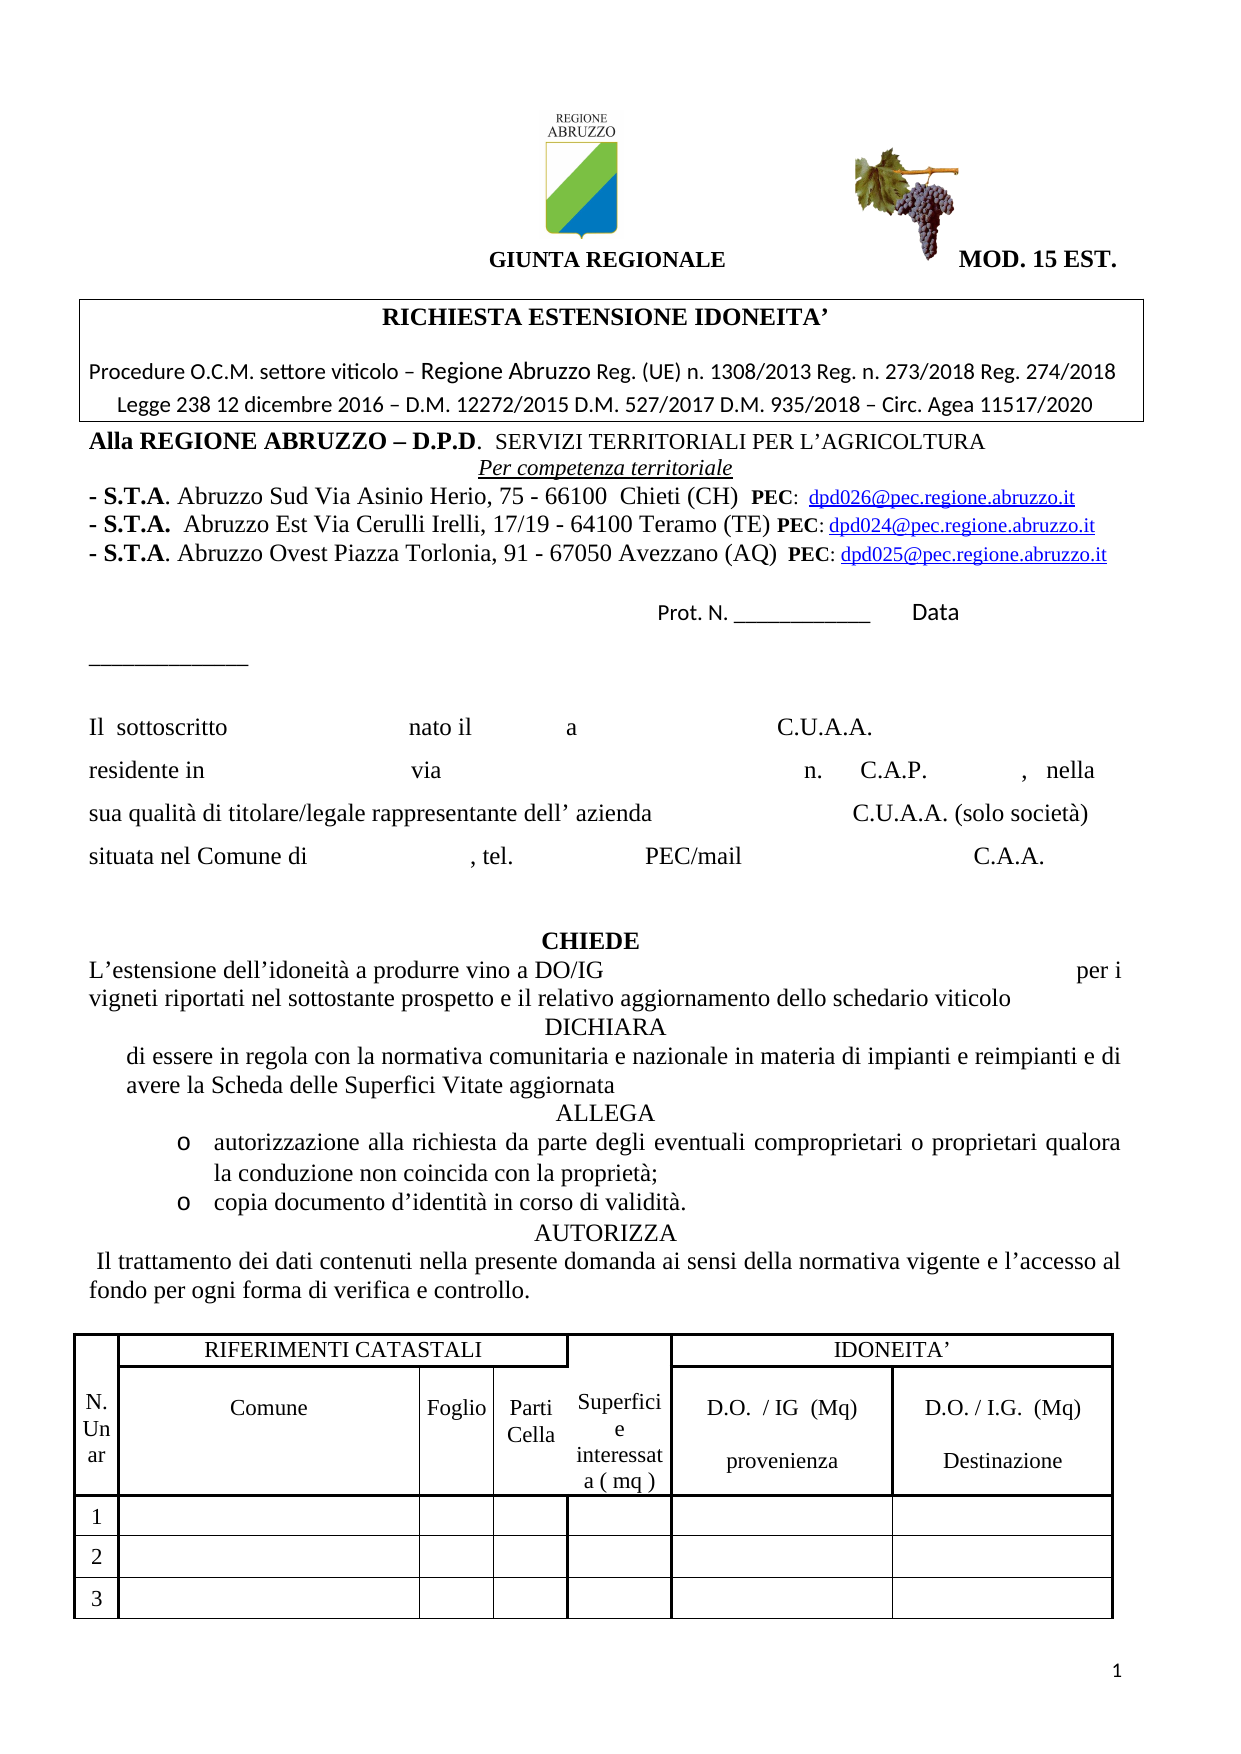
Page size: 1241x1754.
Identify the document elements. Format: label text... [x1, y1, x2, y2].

table_cell [494, 1497, 566, 1535]
table_cell [120, 1497, 419, 1535]
text Il trattamento dei dati contenuti nella presente domanda ai sensi della normativa vigente e l’accesso al fondo per ogni forma di verifica e controllo. [89, 1246, 1122, 1304]
text di essere in regola con la normativa comunitaria e nazionale in materia di impianti e reimpianti e di avere la Scheda delle Superfici Vitate aggiornata [126, 1041, 1122, 1098]
text CHIEDE [59, 926, 1122, 955]
table_cell [120, 1578, 419, 1618]
table_cell [120, 1536, 419, 1577]
table_cell 2 [76, 1536, 117, 1577]
table_cell [494, 1536, 566, 1577]
table_cell [673, 1497, 892, 1535]
table_cell [569, 1536, 670, 1577]
table_header IDONEITA’ [673, 1336, 1111, 1365]
table_cell [893, 1578, 1111, 1618]
table_header N. Unar [76, 1336, 117, 1494]
text Prot. N. ____________ Data ______________ [89, 596, 1122, 669]
text RICHIESTA ESTENSIONE IDONEITA’ [80, 300, 1143, 330]
table_cell 3 [76, 1578, 117, 1618]
text - S.T.A. Abruzzo Est Via Cerulli Irelli, 17/19 - 64100 Teramo (TE) PEC: dpd024@pec.regione.abruzzo.it [89, 509, 1122, 538]
table_header RIFERIMENTI CATASTALI [120, 1336, 566, 1365]
picture [855, 147, 959, 268]
text L’estensione dell’idoneità a produrre vino a DO/IG per i vigneti riportati nel sottostante prospetto e il relativo aggiornamento dello schedario viticolo [89, 955, 1122, 1012]
text AUTORIZZA [89, 1218, 1122, 1246]
text DICHIARA [89, 1012, 1122, 1041]
text Il sottoscritto nato il a C.U.A.A. residente in via n. C.A.P. , nella sua qualità di titolare/legale rappresentante dell’ azienda C.U.A.A. (solo società) situata nel Comune di , tel. PEC/mail C.A.A. [89, 712, 1122, 912]
text Per competenza territoriale [89, 454, 1122, 481]
table_cell [893, 1536, 1111, 1577]
table_cell 1 [76, 1497, 117, 1535]
table_header Superficie interessata ( mq ) [568, 1336, 670, 1494]
table_cell [673, 1578, 892, 1618]
table_cell [569, 1497, 670, 1535]
table_cell Comune [120, 1368, 419, 1494]
table_cell [494, 1578, 566, 1618]
text Alla REGIONE ABRUZZO – D.P.D. SERVIZI TERRITORIALI PER L’AGRICOLTURA [89, 426, 1122, 454]
text ALLEGA [89, 1098, 1122, 1127]
table_cell D.O. / IG (Mq) provenienza [673, 1368, 891, 1494]
table_cell [893, 1497, 1111, 1535]
table_cell Foglio [420, 1368, 493, 1494]
text Procedure O.C.M. settore viticolo – Regione Abruzzo Reg. (UE) n. 1308/2013 Reg. n. 273/2018 Reg. 274/2018 [80, 352, 1143, 386]
text - S.T.A. Abruzzo Sud Via Asinio Herio, 75 - 66100 Chieti (CH) PEC: dpd026@pec.regione.abruzzo.it [89, 481, 1122, 509]
table_cell [569, 1578, 670, 1618]
table_cell [420, 1578, 493, 1618]
text - S.T.A. Abruzzo Ovest Piazza Torlonia, 91 - 67050 Avezzano (AQ) PEC: dpd025@pec.regione.abruzzo.it [89, 538, 1122, 567]
list copia documento d’identità in corso di validità. [176, 1187, 1122, 1218]
text GIUNTA REGIONALE MOD. 15 EST. [384, 148, 1122, 273]
picture [538, 110, 624, 239]
table_cell Parti Cella [494, 1368, 568, 1494]
table_cell [420, 1497, 493, 1535]
table_cell [420, 1536, 493, 1577]
table_cell D.O. / I.G. (Mq) Destinazione [894, 1368, 1111, 1494]
text Legge 238 12 dicembre 2016 – D.M. 12272/2015 D.M. 527/2017 D.M. 935/2018 – Circ. Agea 11517/2020 [80, 387, 1143, 421]
list autorizzazione alla richiesta da parte degli eventuali comproprietari o proprietari qualora la conduzione non coincida con la proprietà; [176, 1127, 1122, 1187]
table_cell [673, 1536, 892, 1577]
